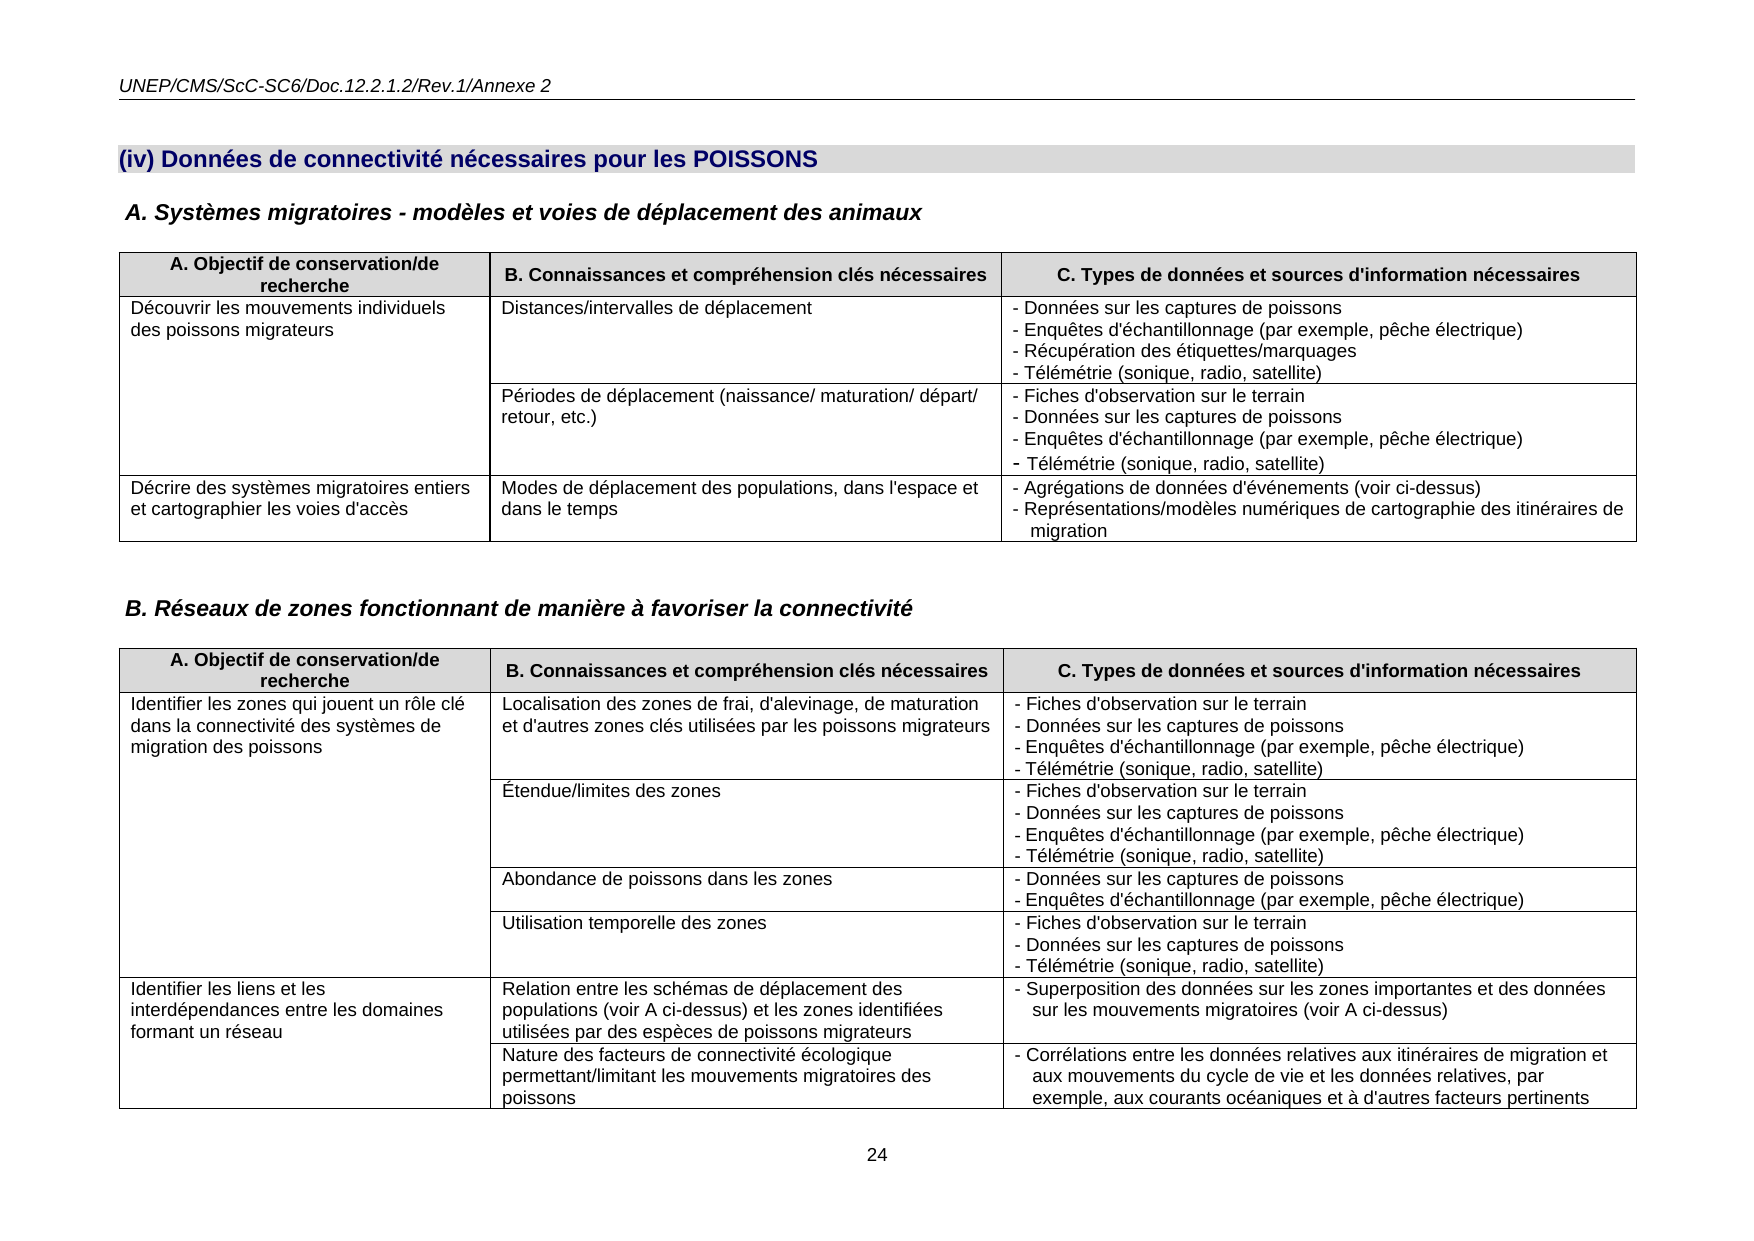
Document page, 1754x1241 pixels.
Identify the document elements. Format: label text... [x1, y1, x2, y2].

table_cell Identifier les zones qui jouent un rôle clé dans la connectivité des systèmes de migration des poissons [120, 693, 490, 977]
table_cell - Corrélations entre les données relatives aux itinéraires de migration et aux mouvements du cycle de vie et les données relatives, par exemple, aux courants océaniques et à d'autres facteurs pertinents [1004, 1044, 1636, 1108]
table_cell Étendue/limites des zones [491, 780, 1003, 867]
table_cell - Données sur les captures de poissons - Enquêtes d'échantillonnage (par exemple, pêche électrique) - Récupération des étiquettes/marquages - Télémétrie (sonique, radio, satellite) [1002, 297, 1636, 383]
text A. Systèmes migratoires - modèles et voies de déplacement des animaux [118, 199, 1635, 226]
table_cell - Superposition des données sur les zones importantes et des données sur les mouvements migratoires (voir A ci-dessus) [1004, 978, 1636, 1042]
table_cell Localisation des zones de frai, d'alevinage, de maturation et d'autres zones clés utilisées par les poissons migrateurs [491, 693, 1003, 779]
table_header A. Objectif de conservation/de recherche [120, 649, 490, 692]
table_header C. Types de données et sources d'information nécessaires [1004, 649, 1636, 692]
table_header A. Objectif de conservation/de recherche [120, 253, 489, 296]
table_cell - Données sur les captures de poissons - Enquêtes d'échantillonnage (par exemple, pêche électrique) [1004, 868, 1636, 911]
table_cell Relation entre les schémas de déplacement des populations (voir A ci-dessus) et les zones identifiées utilisées par des espèces de poissons migrateurs [491, 978, 1003, 1042]
table_cell Périodes de déplacement (naissance/ maturation/ départ/ retour, etc.) [491, 384, 1001, 475]
table_header C. Types de données et sources d'information nécessaires [1002, 253, 1636, 296]
table_cell - Agrégations de données d'événements (voir ci-dessus) - Représentations/modèles numériques de cartographie des itinéraires de migration [1002, 476, 1636, 541]
table_cell Modes de déplacement des populations, dans l'espace et dans le temps [491, 476, 1001, 541]
table_cell Découvrir les mouvements individuels des poissons migrateurs [120, 297, 489, 475]
table_cell - Fiches d'observation sur le terrain - Données sur les captures de poissons - Enquêtes d'échantillonnage (par exemple, pêche électrique) - Télémétrie (sonique, radio, satellite) [1004, 693, 1636, 779]
table_cell Distances/intervalles de déplacement [491, 297, 1001, 383]
table_cell Décrire des systèmes migratoires entiers et cartographier les voies d'accès [120, 476, 489, 541]
text (iv) Données de connectivité nécessaires pour les POISSONS [118, 145, 1635, 173]
table_cell - Fiches d'observation sur le terrain - Données sur les captures de poissons - Télémétrie (sonique, radio, satellite) [1004, 912, 1636, 977]
table_cell - Fiches d'observation sur le terrain - Données sur les captures de poissons - Enquêtes d'échantillonnage (par exemple, pêche électrique) - Télémétrie (sonique, radio, satellite) [1002, 384, 1636, 475]
table_cell Abondance de poissons dans les zones [491, 868, 1003, 911]
table_header B. Connaissances et compréhension clés nécessaires [491, 649, 1003, 692]
table_header B. Connaissances et compréhension clés nécessaires [491, 253, 1001, 296]
table_cell Utilisation temporelle des zones [491, 912, 1003, 977]
table_cell Nature des facteurs de connectivité écologique permettant/limitant les mouvements migratoires des poissons [491, 1044, 1003, 1108]
table_cell - Fiches d'observation sur le terrain - Données sur les captures de poissons - Enquêtes d'échantillonnage (par exemple, pêche électrique) - Télémétrie (sonique, radio, satellite) [1004, 780, 1636, 867]
table_cell Identifier les liens et les interdépendances entre les domaines formant un réseau [120, 978, 490, 1108]
text B. Réseaux de zones fonctionnant de manière à favoriser la connectivité [118, 595, 1635, 621]
